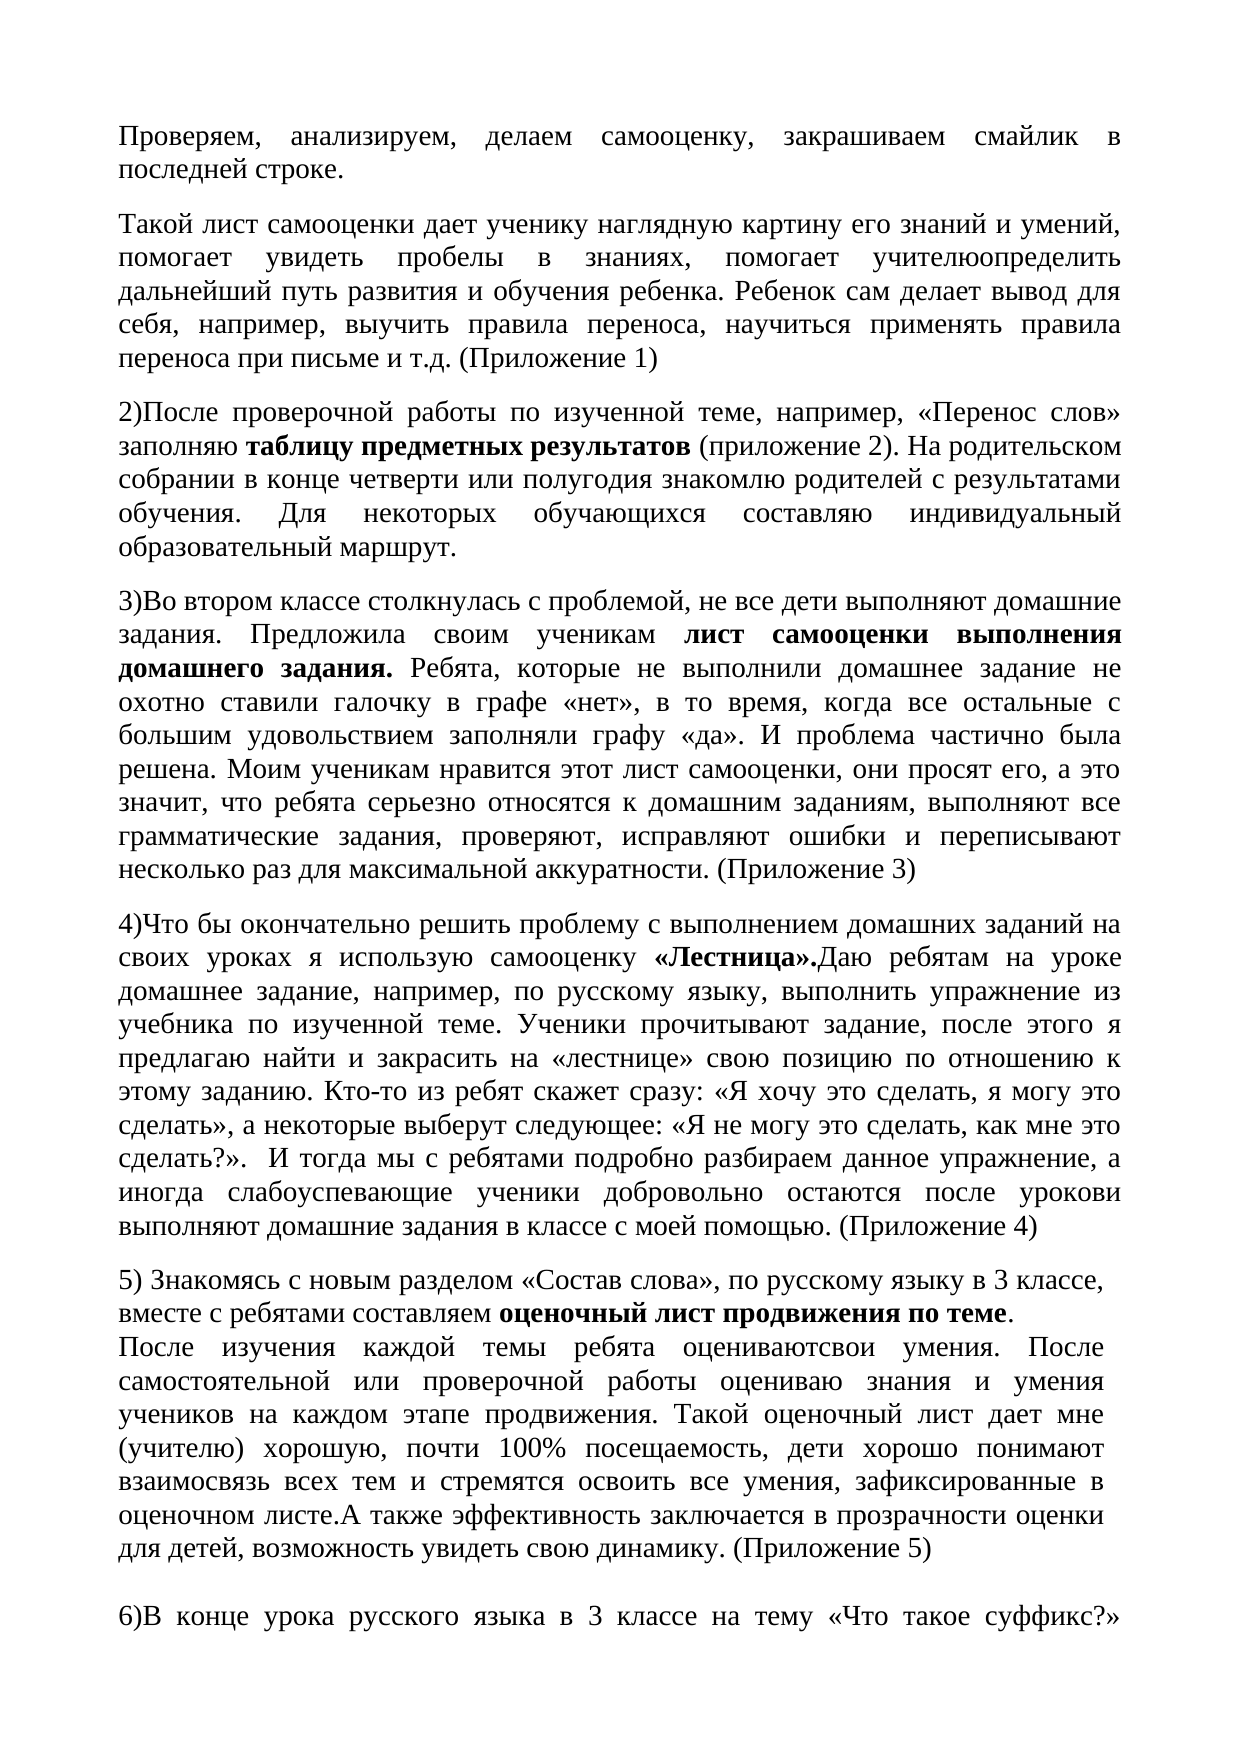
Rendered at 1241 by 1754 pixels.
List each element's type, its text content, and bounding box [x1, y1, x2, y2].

text 3)Во втором классе столкнулась с проблемой, не все дети выполняют домашние задания. Предложила своим ученикам лист самооценки выполнения домашнего задания. Ребята, которые не выполнили домашнее задание не охотно ставили галочку в графе «нет», в то время, когда все остальные с большим удовольствием заполняли графу «да». И проблема частично была решена. Моим ученикам нравится этот лист самооценки, они просят его, а это значит, что ребята серьезно относятся к домашним заданиям, выполняют все грамматические задания, проверяют, исправляют ошибки и переписывают несколько раз для максимальной аккуратности. (Приложение 3) [118, 583, 1122, 885]
text Такой лист самооценки дает ученику наглядную картину его знаний и умений, помогает увидеть пробелы в знаниях, помогает учителюопределить дальнейший путь развития и обучения ребенка. Ребенок сам делает вывод для себя, например, выучить правила переноса, научиться применять правила переноса при письме и т.д. (Приложение 1) [118, 206, 1122, 374]
text 5) Знакомясь с новым разделом «Состав слова», по русскому языку в 3 классе, вместе с ребятами составляем оценочный лист продвижения по теме. [118, 1262, 1105, 1329]
text После изучения каждой темы ребята оцениваютсвои умения. После самостоятельной или проверочной работы оцениваю знания и умения учеников на каждом этапе продвижения. Такой оценочный лист дает мне (учителю) хорошую, почти 100% посещаемость, дети хорошо понимают взаимосвязь всех тем и стремятся освоить все умения, зафиксированные в оценочном листе.А также эффективность заключается в прозрачности оценки для детей, возможность увидеть свою динамику. (Приложение 5) [118, 1329, 1105, 1564]
text Проверяем, анализируем, делаем самооценку, закрашиваем смайлик в последней строке. [118, 118, 1122, 185]
text 4)Что бы окончательно решить проблему с выполнением домашних заданий на своих уроках я использую самооценку «Лестница».Даю ребятам на уроке домашнее задание, например, по русскому языку, выполнить упражнение из учебника по изученной теме. Ученики прочитывают задание, после этого я предлагаю найти и закрасить на «лестнице» свою позицию по отношению к этому заданию. Кто-то из ребят скажет сразу: «Я хочу это сделать, я могу это сделать», а некоторые выберут следующее: «Я не могу это сделать, как мне это сделать?». И тогда мы с ребятами подробно разбираем данное упражнение, а иногда слабоуспевающие ученики добровольно остаются после урокови выполняют домашние задания в классе с моей помощью. (Приложение 4) [118, 906, 1122, 1241]
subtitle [118, 1598, 1122, 1631]
text 2)После проверочной работы по изученной теме, например, «Перенос слов» заполняю таблицу предметных результатов (приложение 2). На родительском собрании в конце четверти или полугодия знакомлю родителей с результатами обучения. Для некоторых обучающихся составляю индивидуальный образовательный маршрут. [118, 394, 1122, 562]
